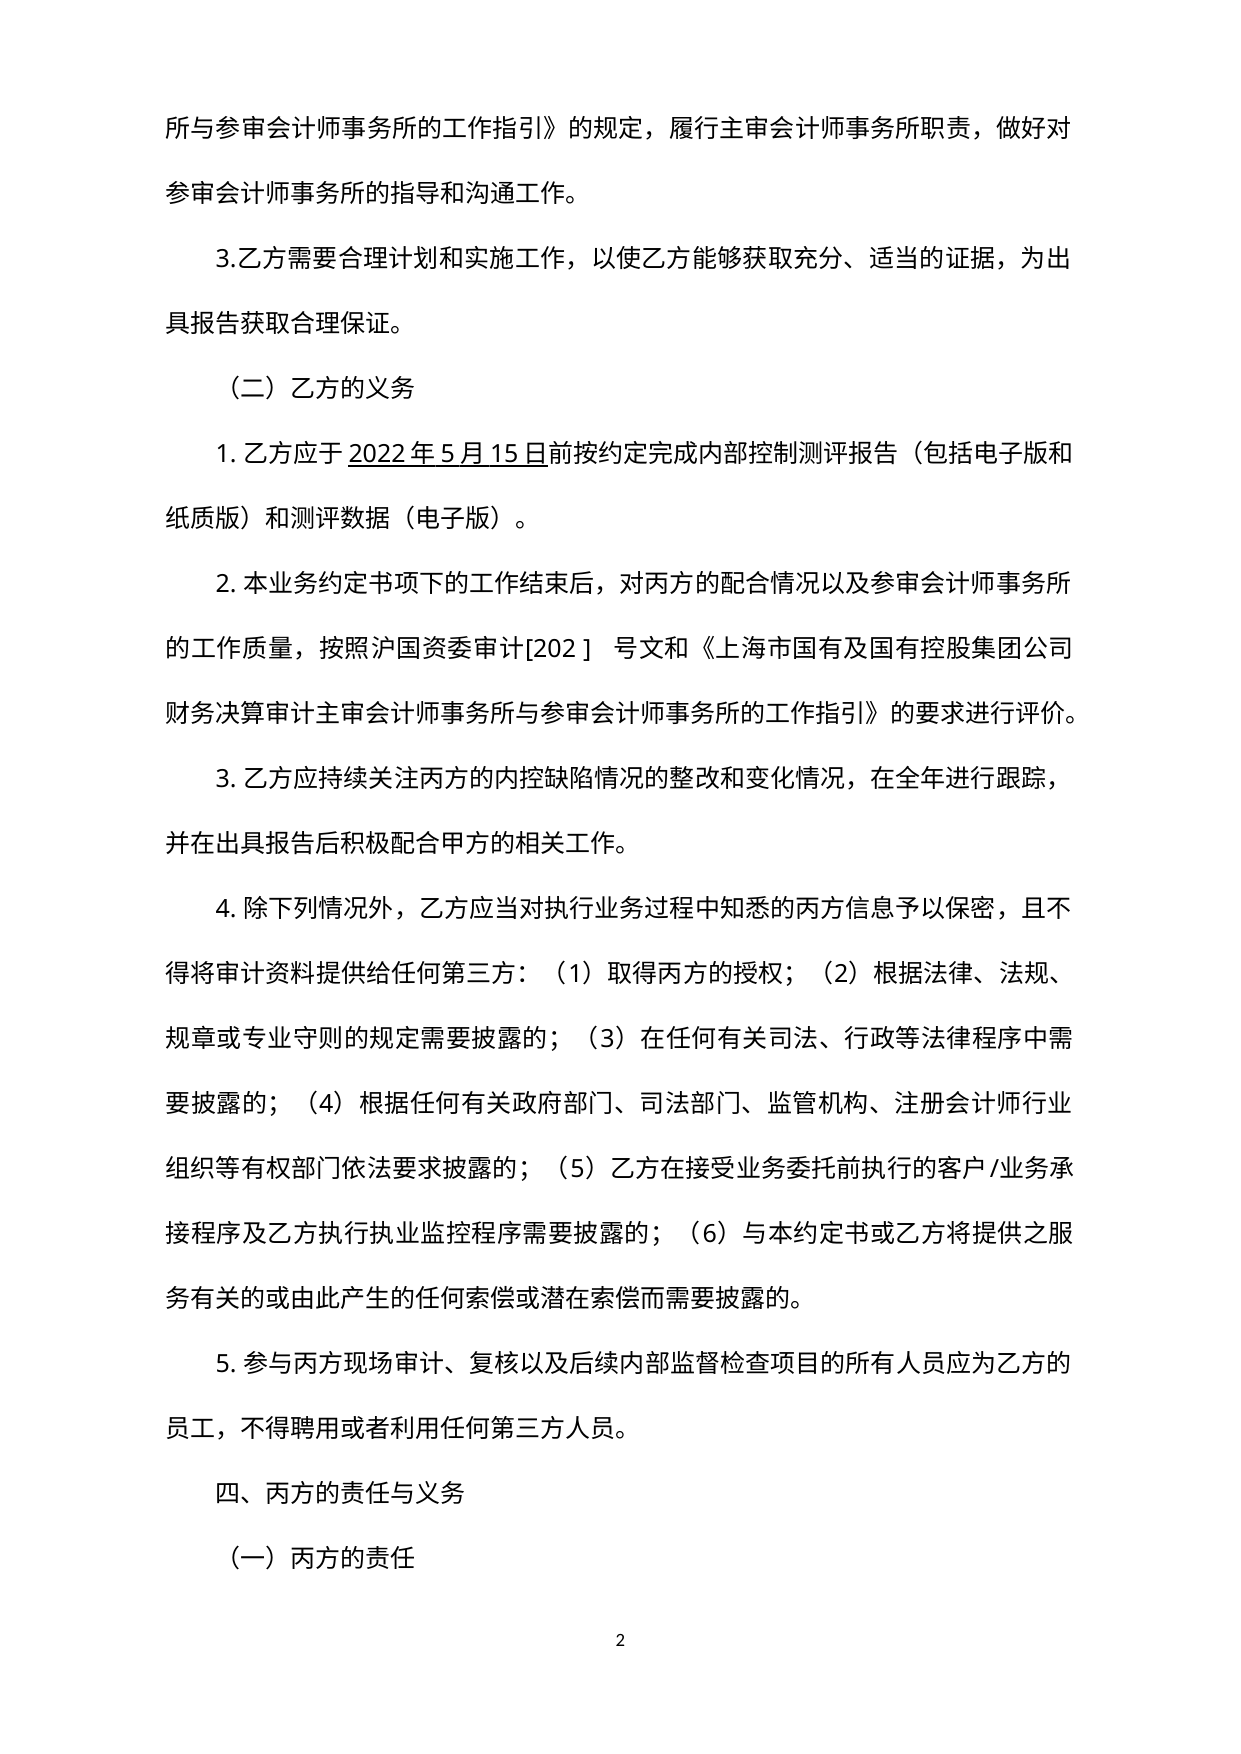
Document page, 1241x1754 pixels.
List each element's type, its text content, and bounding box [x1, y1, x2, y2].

text 3.乙方需要合理计划和实施工作，以使乙方能够获取充分、适当的证据，为出具报告获取合理保证。 [165, 224, 1075, 354]
text 1. 乙方应于2022年5月15日前按约定完成内部控制测评报告（包括电子版和纸质版）和测评数据（电子版）。 [165, 419, 1075, 549]
text 4. 除下列情况外，乙方应当对执行业务过程中知悉的丙方信息予以保密，且不得将审计资料提供给任何第三方：（1）取得丙方的授权；（2）根据法律、法规、规章或专业守则的规定需要披露的；（3）在任何有关司法、行政等法律程序中需要披露的；（4）根据任何有关政府部门、司法部门、监管机构、注册会计师行业组织等有权部门依法要求披露的；（5）乙方在接受业务委托前执行的客户/业务承接程序及乙方执行执业监控程序需要披露的；（6）与本约定书或乙方将提供之服务有关的或由此产生的任何索偿或潜在索偿而需要披露的。 [165, 874, 1075, 1329]
text 3. 乙方应持续关注丙方的内控缺陷情况的整改和变化情况，在全年进行跟踪，并在出具报告后积极配合甲方的相关工作。 [165, 744, 1075, 874]
text 2. 本业务约定书项下的工作结束后，对丙方的配合情况以及参审会计师事务所的工作质量，按照沪国资委审计[202 ] 号文和《上海市国有及国有控股集团公司财务决算审计主审会计师事务所与参审会计师事务所的工作指引》的要求进行评价。 [165, 549, 1075, 744]
text （一）丙方的责任 [165, 1524, 1075, 1589]
text （二）乙方的义务 [165, 354, 1075, 419]
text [165, 94, 1075, 224]
text 四、丙方的责任与义务 [165, 1459, 1075, 1524]
text 5. 参与丙方现场审计、复核以及后续内部监督检查项目的所有人员应为乙方的员工，不得聘用或者利用任何第三方人员。 [165, 1329, 1075, 1459]
